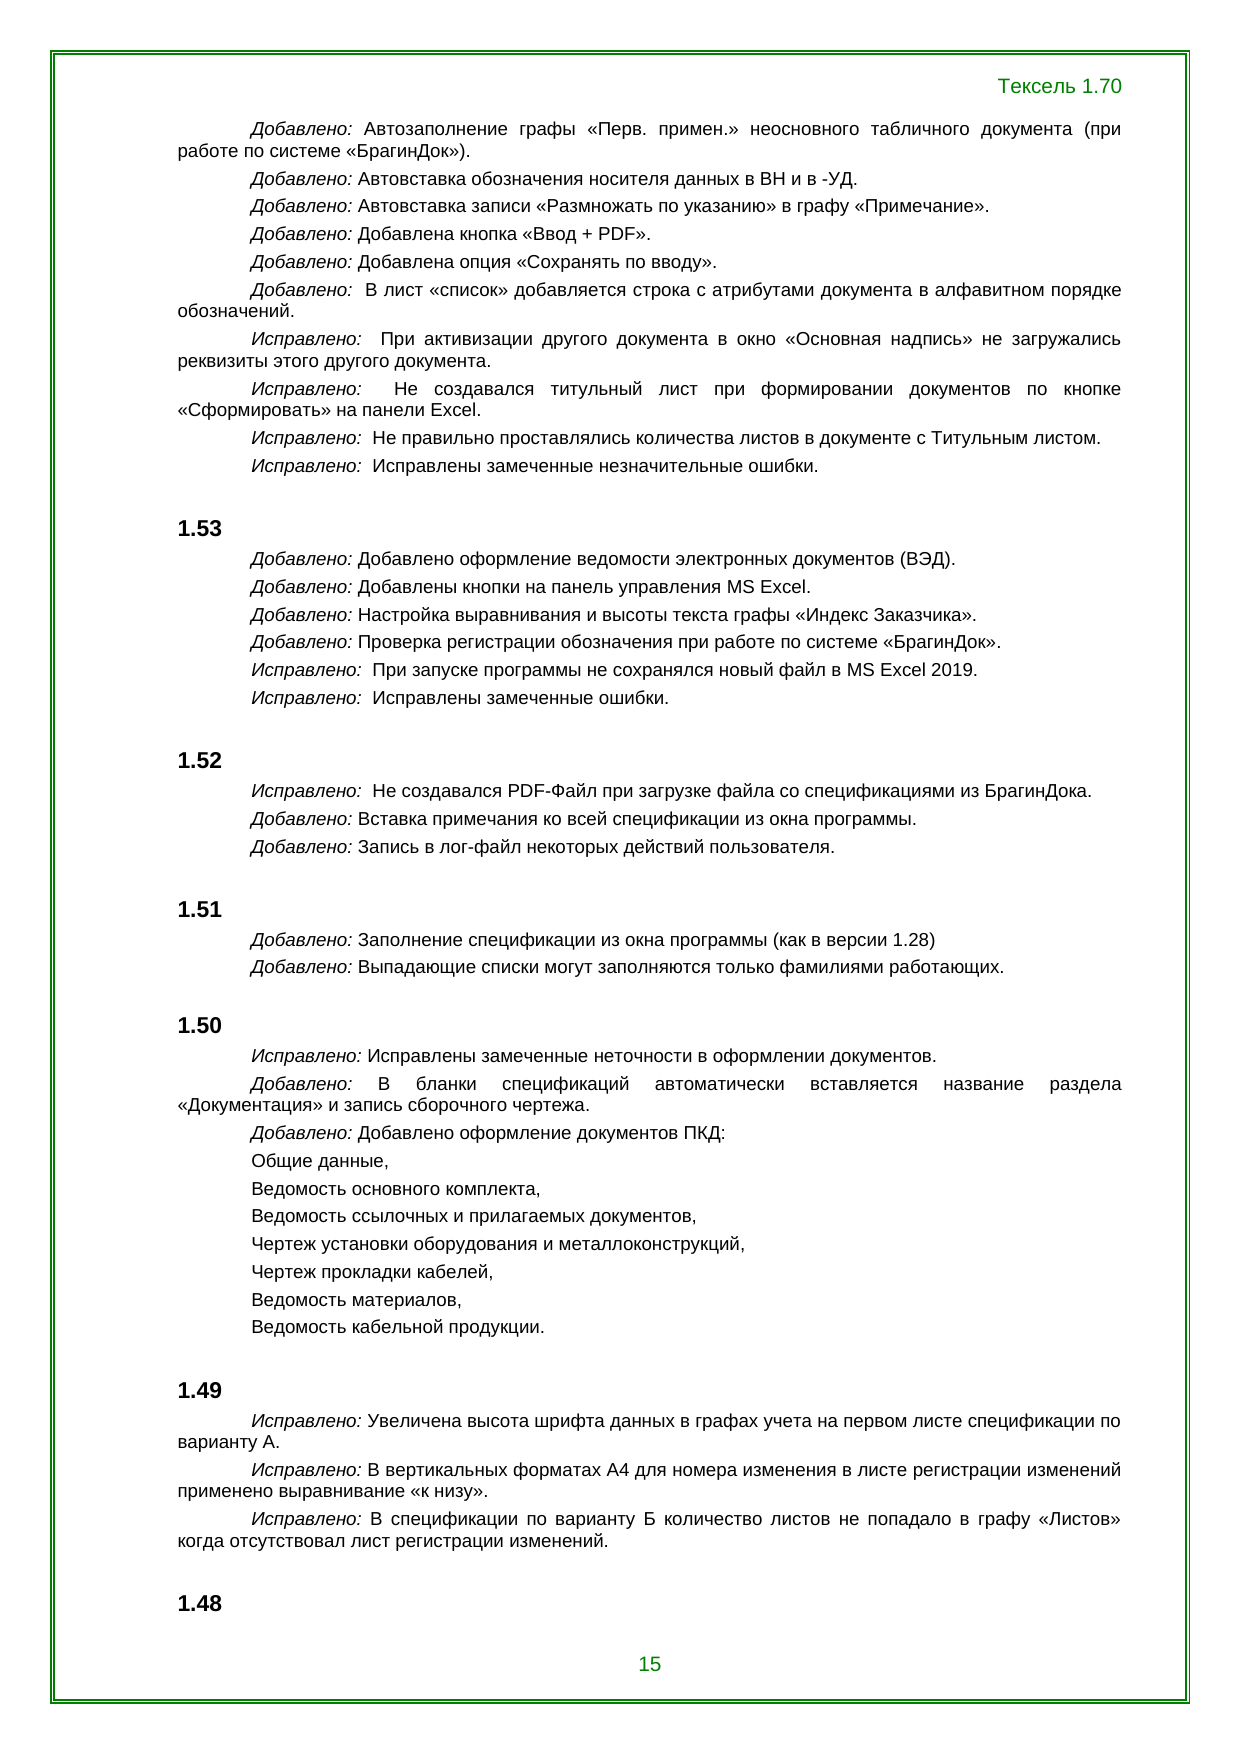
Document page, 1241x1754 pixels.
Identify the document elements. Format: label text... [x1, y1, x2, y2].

text Добавлено: Настройка выравнивания и высоты текста графы «Индекс Заказчика». [177, 603, 1122, 625]
text Добавлено: Заполнение спецификации из окна программы (как в версии 1.28) [177, 928, 1122, 950]
text 1.49 [177, 1377, 1122, 1403]
text Ведомость материалов, [177, 1288, 1122, 1310]
text 1.51 [177, 896, 1122, 922]
text Добавлено: Добавлены кнопки на панель управления MS Excel. [177, 576, 1122, 597]
text Добавлено: Добавлена опция «Сохранять по вводу». [177, 251, 1122, 272]
text Добавлено: Автозаполнение графы «Перв. примен.» неосновного табличного документа (при работе по системе «БрагинДок»). [177, 118, 1122, 161]
text 1.48 [177, 1590, 1122, 1616]
text 1.50 [177, 1012, 1122, 1038]
text Ведомость основного комплекта, [177, 1177, 1122, 1199]
text 1.52 [177, 747, 1122, 773]
text Общие данные, [177, 1149, 1122, 1171]
text Исправлено: Исправлены замеченные ошибки. [177, 687, 1122, 708]
text Чертеж установки оборудования и металлоконструкций, [177, 1233, 1122, 1254]
text Добавлено: Добавлено оформление документов ПКД: [177, 1122, 1122, 1143]
text Исправлено: При активизации другого документа в окно «Основная надпись» не загружались реквизиты этого другого документа. [177, 328, 1122, 371]
text Исправлено: Исправлены замеченные незначительные ошибки. [177, 455, 1122, 476]
text Добавлено: Автовставка записи «Размножать по указанию» в графу «Примечание». [177, 195, 1122, 217]
text Добавлено: Автовставка обозначения носителя данных в ВН и в -УД. [177, 167, 1122, 189]
text Исправлено: При запуске программы не сохранялся новый файл в MS Excel 2019. [177, 659, 1122, 681]
text Ведомость ссылочных и прилагаемых документов, [177, 1205, 1122, 1227]
text Ведомость кабельной продукции. [177, 1316, 1122, 1338]
text 1.53 [177, 515, 1122, 541]
text Исправлено: Исправлены замеченные неточности в оформлении документов. [177, 1044, 1122, 1066]
text Исправлено: Не создавался титульный лист при формировании документов по кнопке «Сформировать» на панели Excel. [177, 377, 1122, 421]
text Добавлено: В лист «список» добавляется строка с атрибутами документа в алфавитном порядке обозначений. [177, 279, 1122, 322]
text Добавлено: Добавлена кнопка «Ввод + PDF». [177, 223, 1122, 245]
text Добавлено: Запись в лог-файл некоторых действий пользователя. [177, 835, 1122, 857]
text Добавлено: Вставка примечания ко всей спецификации из окна программы. [177, 808, 1122, 829]
text Добавлено: Проверка регистрации обозначения при работе по системе «БрагинДок». [177, 631, 1122, 653]
text Добавлено: Выпадающие списки могут заполняются только фамилиями работающих. [177, 956, 1122, 978]
text Добавлено: В бланки спецификаций автоматически вставляется название раздела «Документация» и запись сборочного чертежа. [177, 1072, 1122, 1115]
text Исправлено: Не создавался PDF-Файл при загрузке файла со спецификациями из БрагинДока. [177, 780, 1122, 801]
text Добавлено: Добавлено оформление ведомости электронных документов (ВЭД). [177, 548, 1122, 569]
text Исправлено: В вертикальных форматах А4 для номера изменения в листе регистрации изменений применено выравнивание «к низу». [177, 1459, 1122, 1502]
text Чертеж прокладки кабелей, [177, 1261, 1122, 1282]
text Исправлено: Не правильно проставлялись количества листов в документе с Титульным листом. [177, 427, 1122, 448]
text Исправлено: В спецификации по варианту Б количество листов не попадало в графу «Листов» когда отсутствовал лист регистрации изменений. [177, 1508, 1122, 1551]
text Исправлено: Увеличена высота шрифта данных в графах учета на первом листе спецификации по варианту А. [177, 1409, 1122, 1452]
